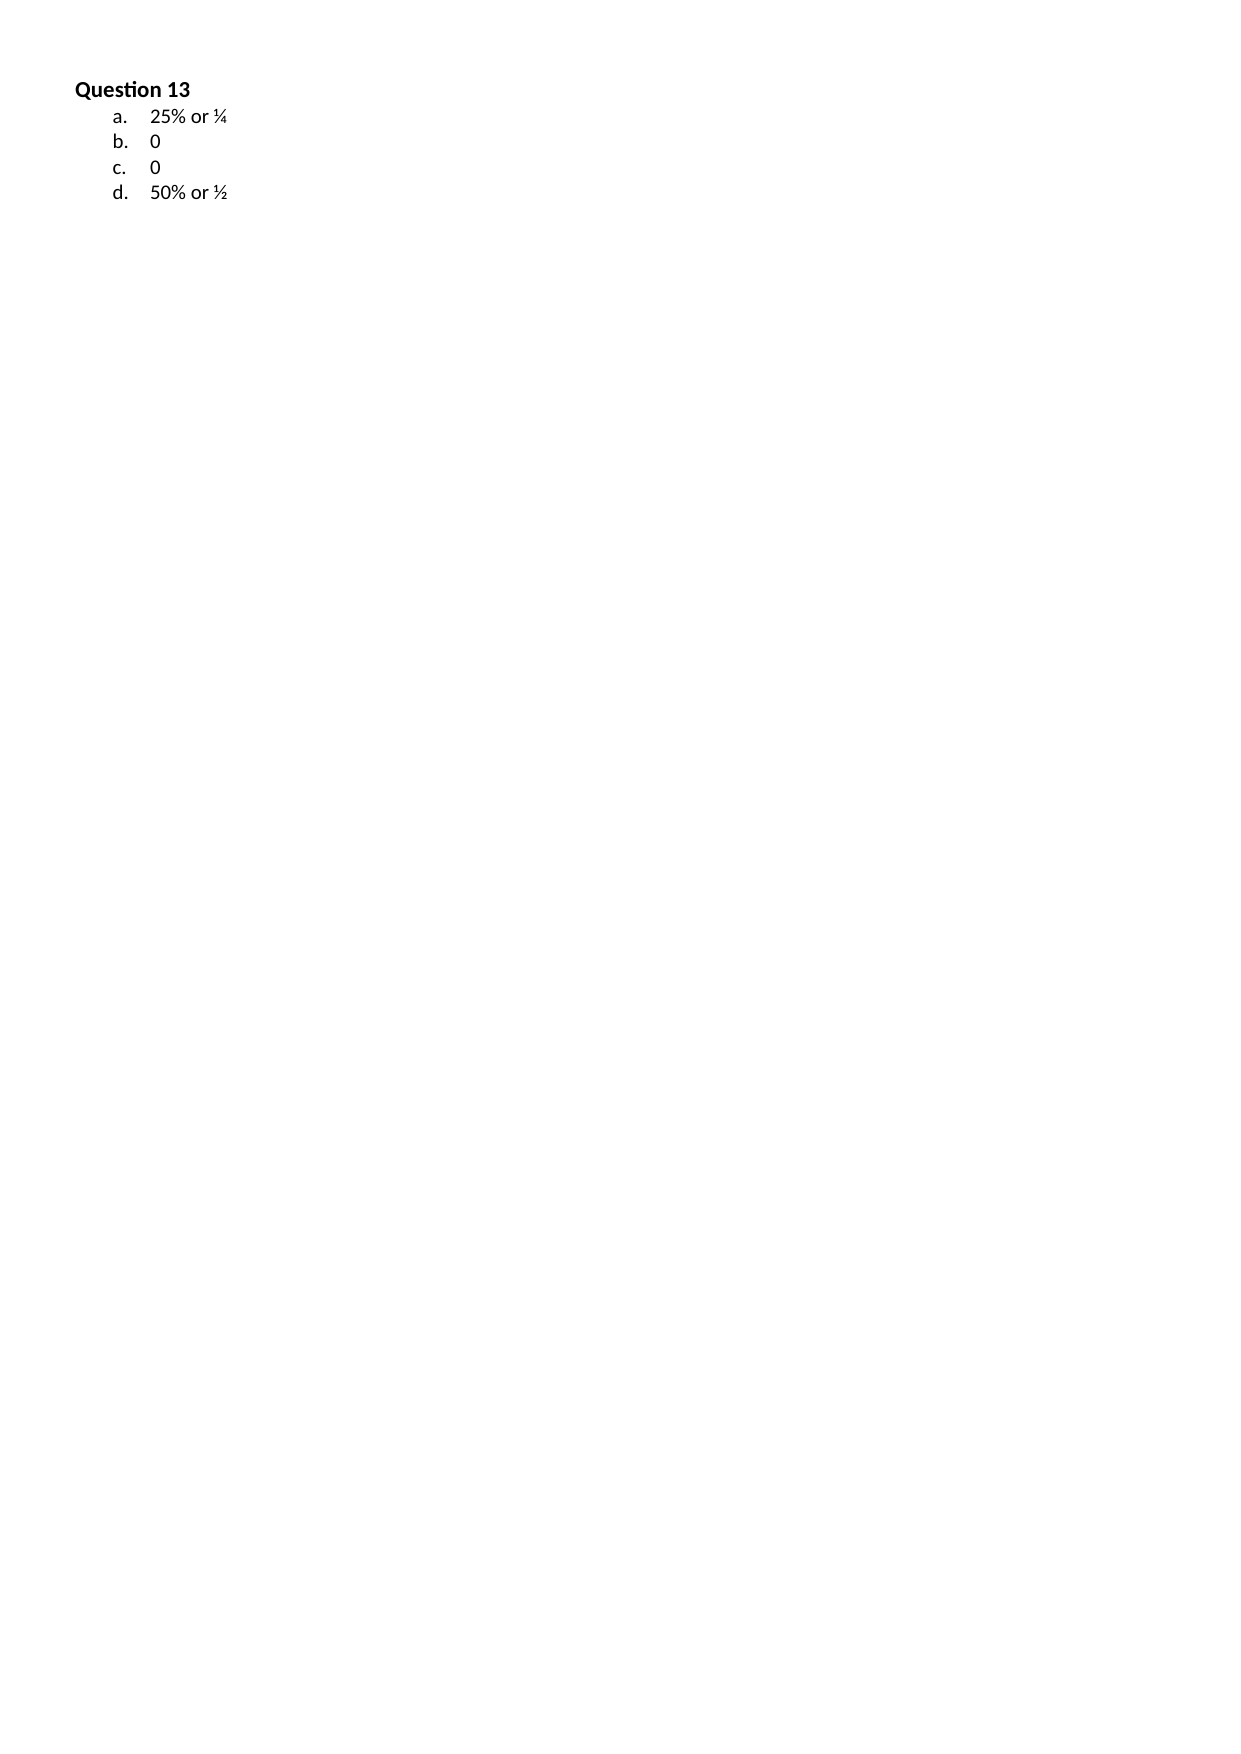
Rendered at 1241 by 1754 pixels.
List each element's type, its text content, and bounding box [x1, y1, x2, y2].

text Question 13 [75, 75, 1165, 103]
list 50% or ½ [112, 179, 1165, 205]
list 0 [112, 128, 1165, 154]
list 0 [112, 154, 1165, 179]
list 25% or ¼ [112, 103, 1165, 128]
